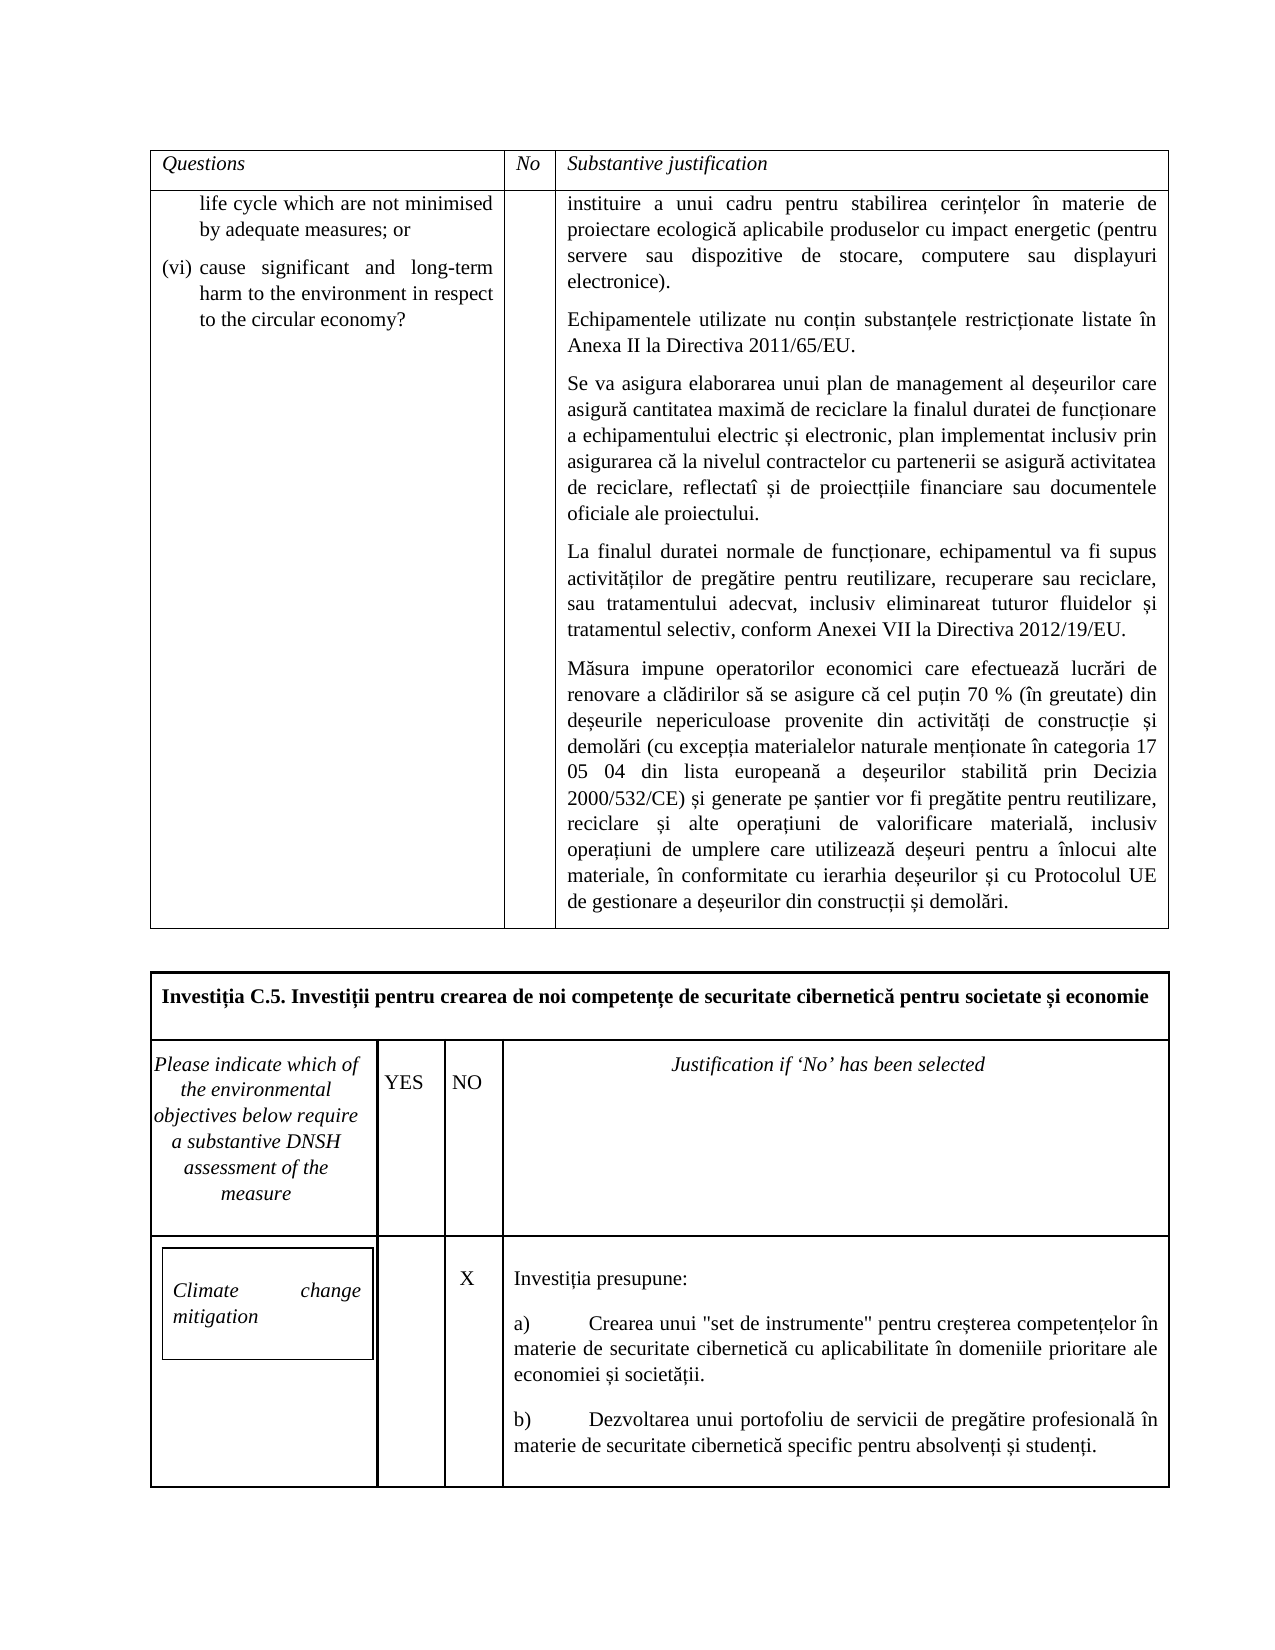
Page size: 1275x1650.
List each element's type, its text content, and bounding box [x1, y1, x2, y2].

table_cell YES [379, 1041, 444, 1234]
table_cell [556, 191, 1168, 928]
table_cell X [446, 1237, 502, 1486]
table_header Investiția C.5. Investiții pentru crearea de noi competențe de securitate cibernetică pentru societate și economie [152, 974, 1168, 1039]
table_cell x [505, 191, 555, 928]
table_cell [151, 191, 504, 928]
table_cell NO [446, 1041, 502, 1234]
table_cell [504, 1237, 1168, 1486]
table_cell Justification if ‘No’ has been selected [504, 1041, 1168, 1234]
table_header Questions [151, 151, 504, 190]
table_cell Please indicate which of the environmental objectives below require a substantive DNSH assessment of the measure [152, 1041, 376, 1234]
table_cell [379, 1237, 444, 1486]
table_cell [152, 1237, 376, 1486]
table_header No [505, 151, 555, 190]
table_header Substantive justification [556, 151, 1168, 190]
